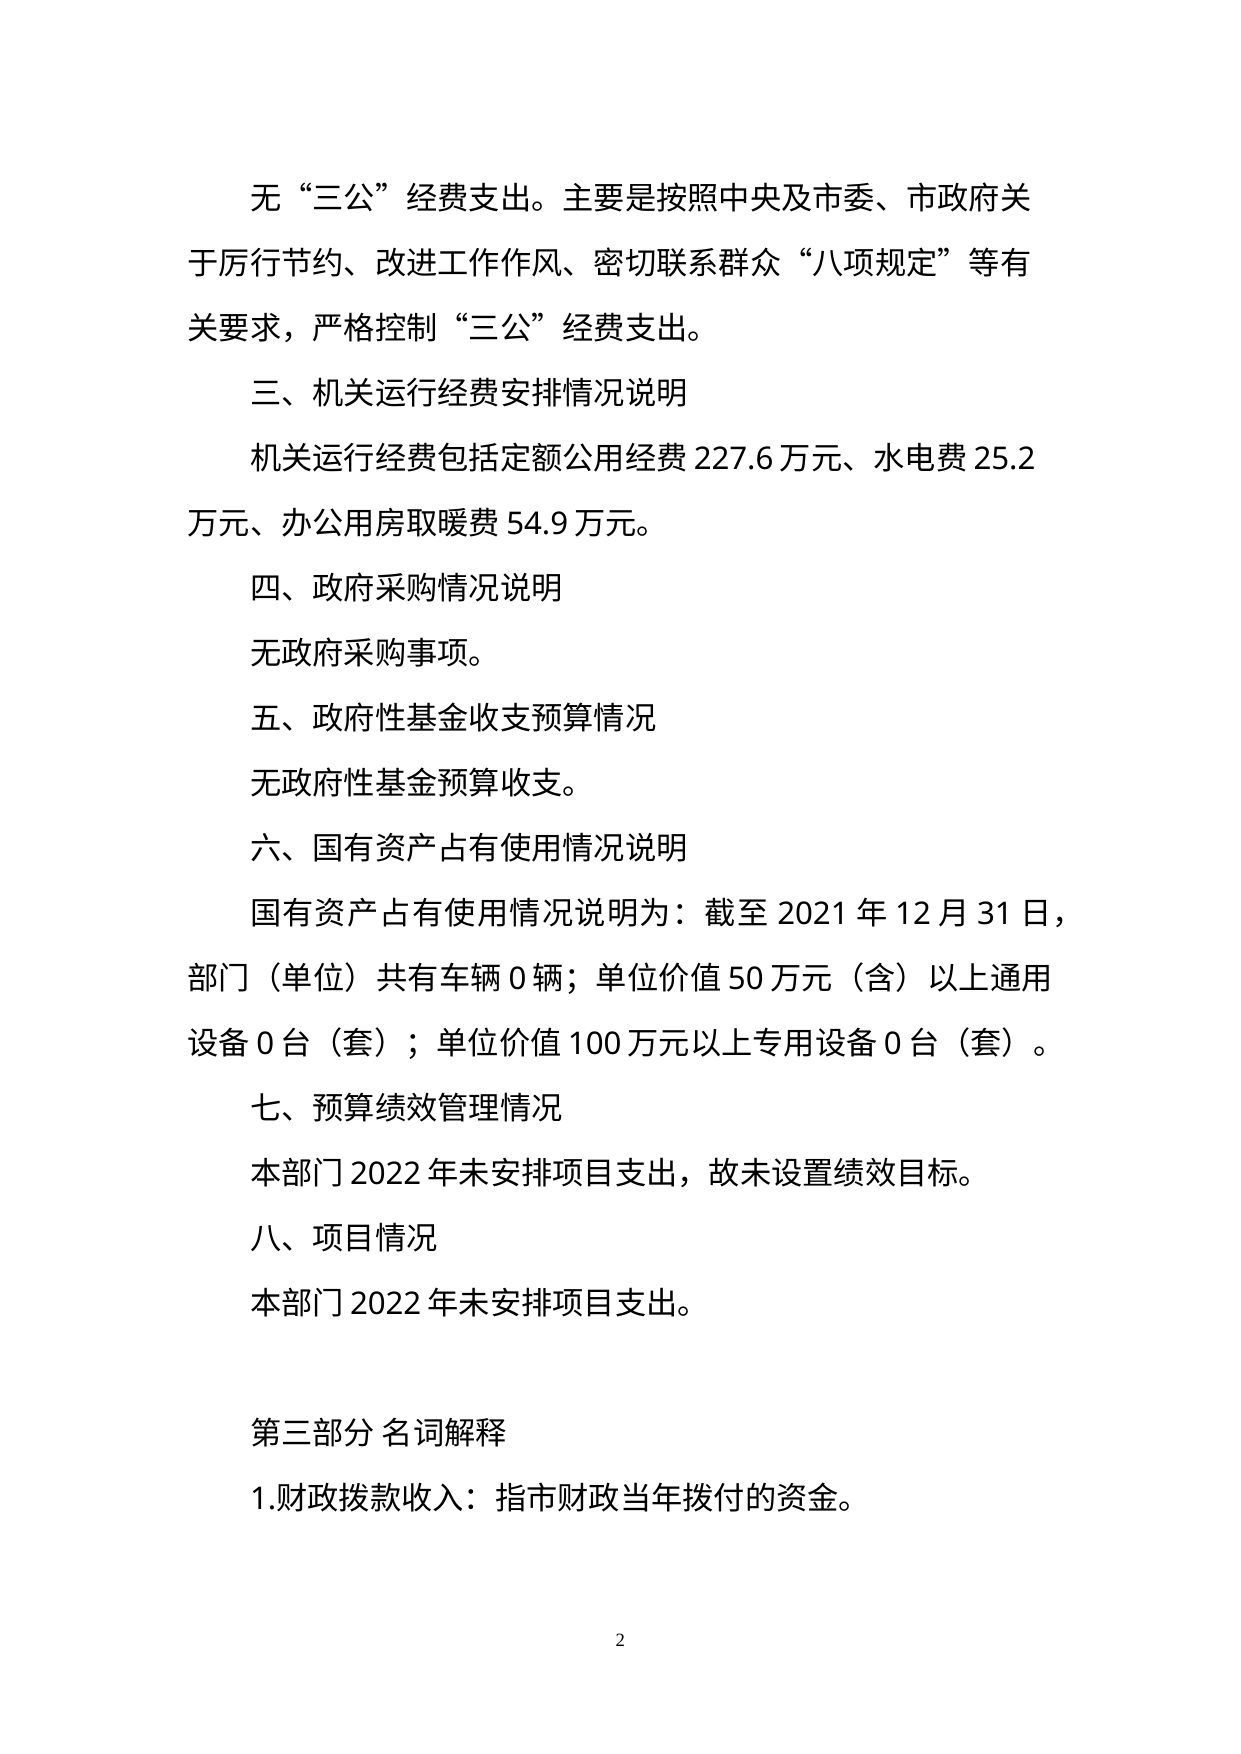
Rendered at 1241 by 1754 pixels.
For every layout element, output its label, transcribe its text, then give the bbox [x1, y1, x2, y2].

text 三、机关运行经费安排情况说明 [187, 358, 1053, 423]
text 七、预算绩效管理情况 [187, 1073, 1053, 1138]
text 无政府性基金预算收支。 [187, 748, 1053, 813]
text 第三部分 名词解释 [187, 1398, 1053, 1463]
text 无政府采购事项。 [187, 618, 1053, 683]
text 四、政府采购情况说明 [187, 553, 1053, 618]
text 本部门2022年未安排项目支出。 [187, 1268, 1053, 1333]
text 本部门2022年未安排项目支出，故未设置绩效目标。 [187, 1138, 1053, 1203]
text 六、国有资产占有使用情况说明 [187, 813, 1053, 878]
text 1.财政拨款收入：指市财政当年拨付的资金。 [187, 1463, 1053, 1528]
text 五、政府性基金收支预算情况 [187, 683, 1053, 748]
text 八、项目情况 [187, 1203, 1053, 1268]
text 国有资产占有使用情况说明为：截至2021年12月31日，部门（单位）共有车辆0辆；单位价值50万元（含）以上通用设备0台（套）；单位价值100万元以上专用设备0台（套）。 [187, 878, 1053, 1073]
text 无“三公”经费支出。主要是按照中央及市委、市政府关于厉行节约、改进工作作风、密切联系群众“八项规定”等有关要求，严格控制“三公”经费支出。 [187, 163, 1053, 358]
text 机关运行经费包括定额公用经费227.6万元、水电费25.2万元、办公用房取暖费54.9万元。 [187, 423, 1053, 553]
